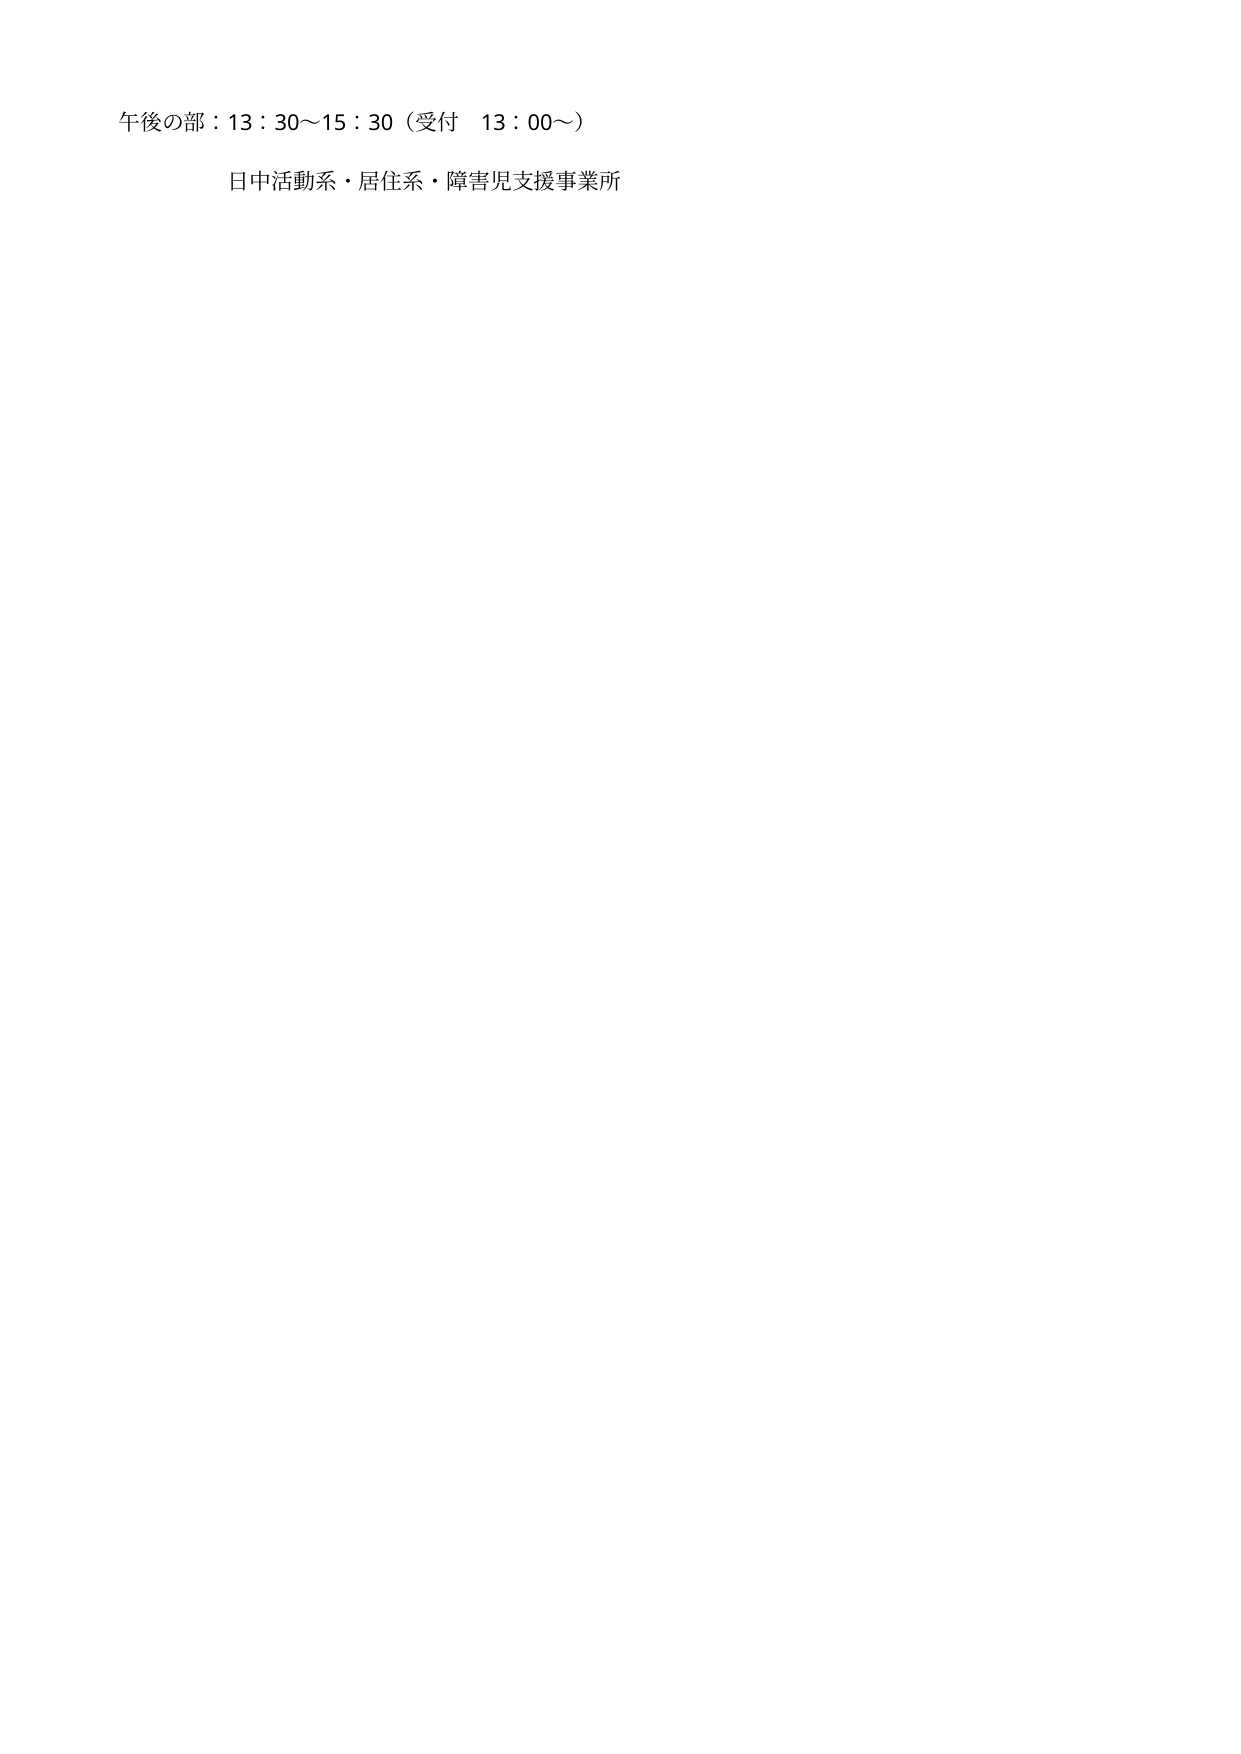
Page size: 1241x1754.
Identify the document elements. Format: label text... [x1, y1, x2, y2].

text 日中活動系・居住系・障害児支援事業所 [118, 150, 1122, 210]
text 午後の部：13：30～15：30（受付 13：00～） [118, 91, 1122, 150]
